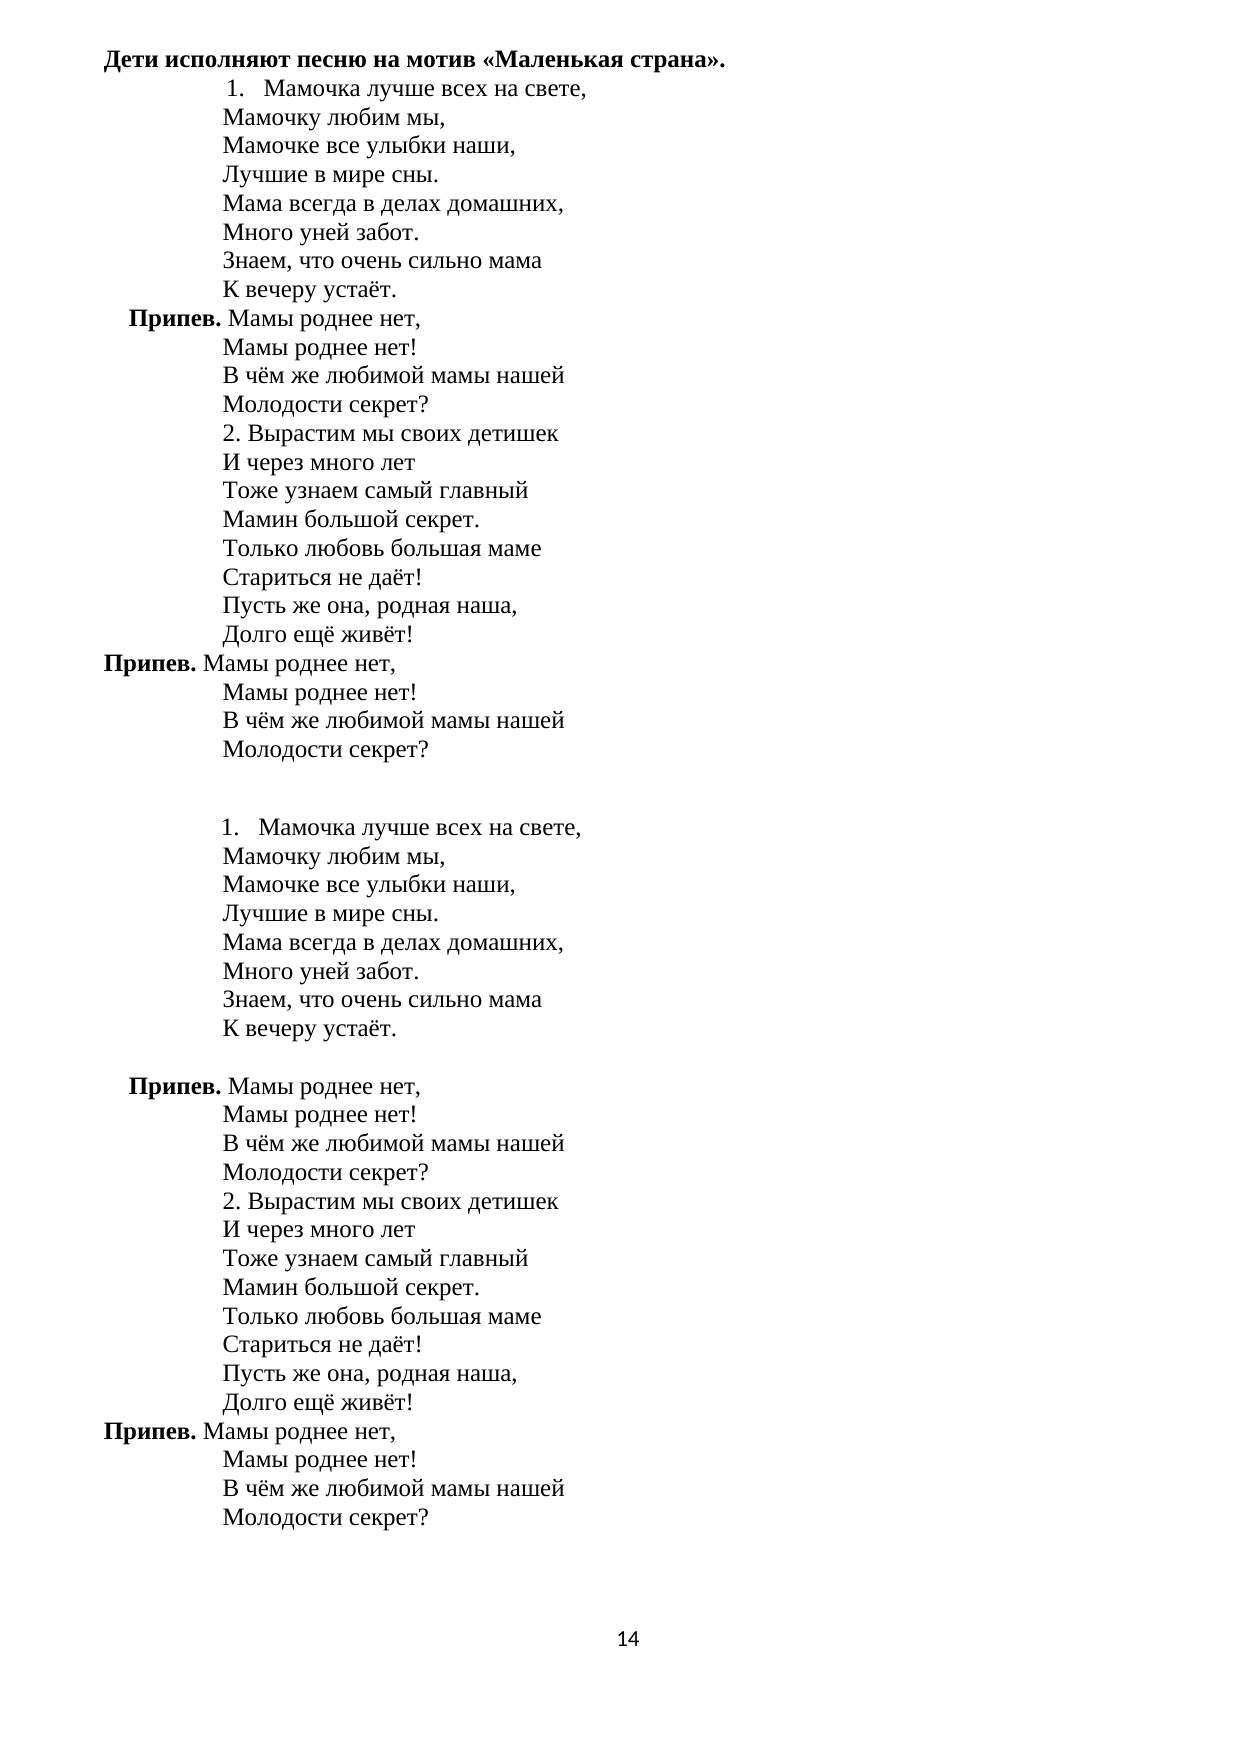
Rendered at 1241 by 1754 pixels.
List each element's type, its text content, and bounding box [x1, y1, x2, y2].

text В чём же любимой мамы нашей [103, 706, 1152, 734]
text Много уней забот. [103, 217, 1152, 246]
text Знаем, что очень сильно мама [103, 246, 1152, 274]
text Мамин большой секрет. [103, 504, 1152, 533]
text Лучшие в мире сны. [103, 159, 1152, 188]
text Мамы роднее нет! [103, 1099, 1152, 1128]
text Стариться не даёт! [103, 1329, 1152, 1358]
text Лучшие в мире сны. [103, 898, 1152, 927]
text Тоже узнаем самый главный [103, 476, 1152, 504]
text Мамы роднее нет! [103, 1444, 1152, 1473]
text Много уней забот. [103, 956, 1152, 984]
text И через много лет [103, 447, 1152, 476]
text Молодости секрет? [103, 1502, 1152, 1531]
text Стариться не даёт! [103, 562, 1152, 591]
text Припев. Мамы роднее нет, [103, 648, 1152, 677]
text В чём же любимой мамы нашей [103, 1128, 1152, 1157]
text Молодости секрет? [103, 1157, 1152, 1186]
text Тоже узнаем самый главный [103, 1243, 1152, 1272]
text Знаем, что очень сильно мама [103, 984, 1152, 1013]
text В чём же любимой мамы нашей [103, 361, 1152, 389]
text Мамочке все улыбки наши, [103, 131, 1152, 159]
text Мамочку любим мы, [103, 841, 1152, 869]
text Пусть же она, родная наша, [103, 591, 1152, 619]
text 2. Вырастим мы своих детишек [103, 1186, 1152, 1214]
text Мамочке все улыбки наши, [103, 869, 1152, 898]
text Молодости секрет? [103, 389, 1152, 418]
text Молодости секрет? [103, 734, 1152, 763]
text Долго ещё живёт! [103, 619, 1152, 648]
text Мамы роднее нет! [103, 332, 1152, 361]
text Мамочку любим мы, [103, 102, 1152, 131]
text Долго ещё живёт! [103, 1387, 1152, 1416]
text В чём же любимой мамы нашей [103, 1473, 1152, 1502]
text Припев. Мамы роднее нет, [103, 1416, 1152, 1444]
text 2. Вырастим мы своих детишек [103, 418, 1152, 447]
text Мама всегда в делах домашних, [103, 188, 1152, 217]
text Дети исполняют песню на мотив «Маленькая страна». [103, 44, 1152, 73]
text Мамин большой секрет. [103, 1272, 1152, 1301]
text К вечеру устаёт. [103, 1013, 1152, 1042]
text И через много лет [103, 1214, 1152, 1243]
text Припев. Мамы роднее нет, [103, 1071, 1152, 1099]
text К вечеру устаёт. [103, 274, 1152, 303]
list Мамочка лучше всех на свете, [221, 812, 1152, 841]
text Пусть же она, родная наша, [103, 1358, 1152, 1387]
text Только любовь большая маме [103, 533, 1152, 562]
text Припев. Мамы роднее нет, [103, 303, 1152, 332]
text Мамы роднее нет! [103, 677, 1152, 706]
list Мамочка лучше всех на свете, [226, 73, 1152, 102]
text Мама всегда в делах домашних, [103, 927, 1152, 956]
text Только любовь большая маме [103, 1301, 1152, 1329]
